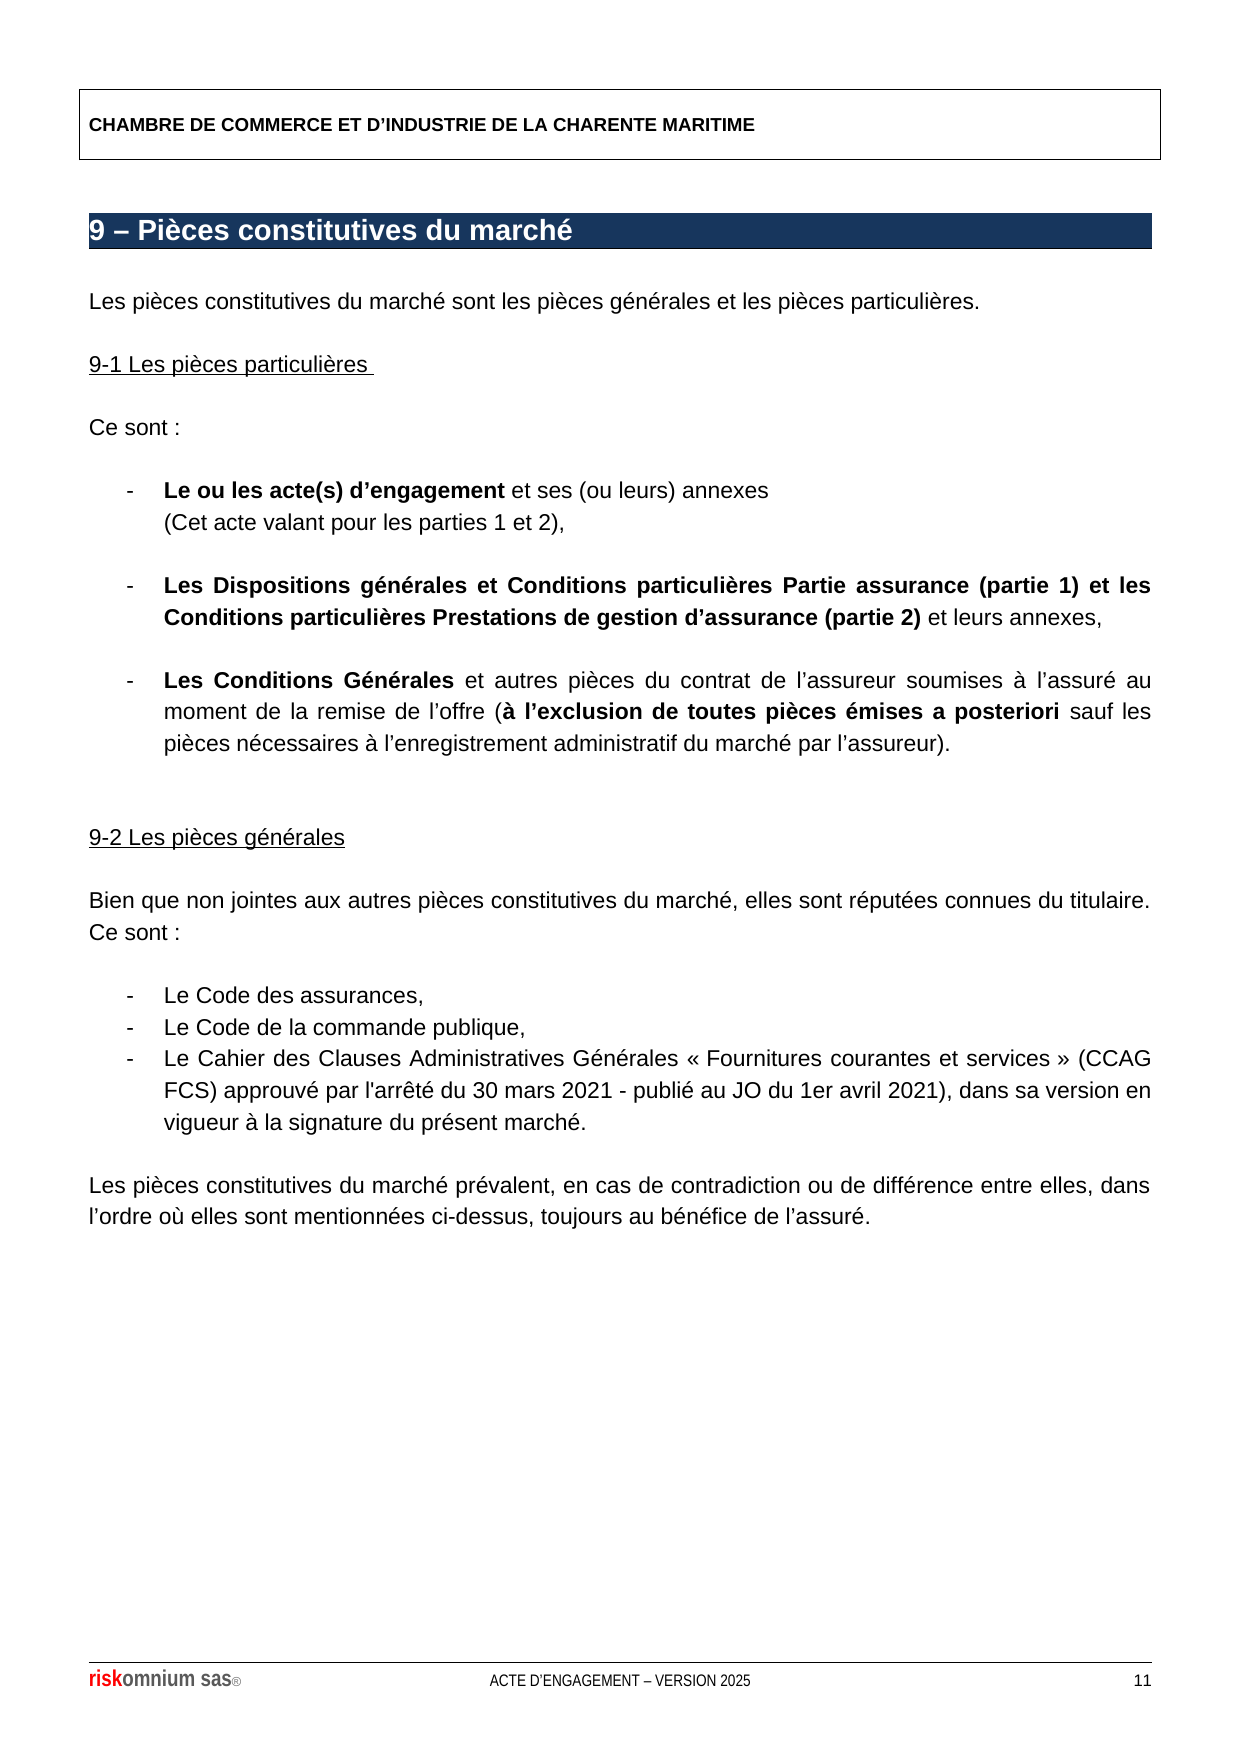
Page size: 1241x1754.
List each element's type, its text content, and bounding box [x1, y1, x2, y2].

text 9-1 Les pièces particulières [89, 351, 1152, 377]
list Le Cahier des Clauses Administratives Générales « Fournitures courantes et services » (CCAG FCS) approuvé par l'arrêté du 30 mars 2021 - publié au JO du 1er avril 2021), dans sa version en vigueur à la signature du présent marché. [126, 1045, 1152, 1135]
text Bien que non jointes aux autres pièces constitutives du marché, elles sont réputées connues du titulaire. Ce sont : [89, 887, 1152, 945]
text (Cet acte valant pour les parties 1 et 2), [164, 509, 1152, 535]
list Les Dispositions générales et Conditions particulières Partie assurance (partie 1) et les Conditions particulières Prestations de gestion d’assurance (partie 2) et leurs annexes, [126, 572, 1152, 630]
list Les Conditions Générales et autres pièces du contrat de l’assureur soumises à l’assuré au moment de la remise de l’offre (à l’exclusion de toutes pièces émises a posteriori sauf les pièces nécessaires à l’enregistrement administratif du marché par l’assureur). [126, 667, 1152, 756]
list Le ou les acte(s) d’engagement et ses (ou leurs) annexes [126, 477, 1152, 503]
list Le Code des assurances, [126, 982, 1152, 1008]
list Le Code de la commande publique, [126, 1014, 1152, 1040]
text 9-2 Les pièces générales [89, 824, 1152, 851]
text Les pièces constitutives du marché prévalent, en cas de contradiction ou de différence entre elles, dans l’ordre où elles sont mentionnées ci-dessus, toujours au bénéfice de l’assuré. [89, 1172, 1152, 1229]
text Ce sont : [89, 414, 1152, 440]
text Les pièces constitutives du marché sont les pièces générales et les pièces particulières. [89, 288, 1152, 314]
text 9 – Pièces constitutives du marché [89, 213, 1152, 248]
